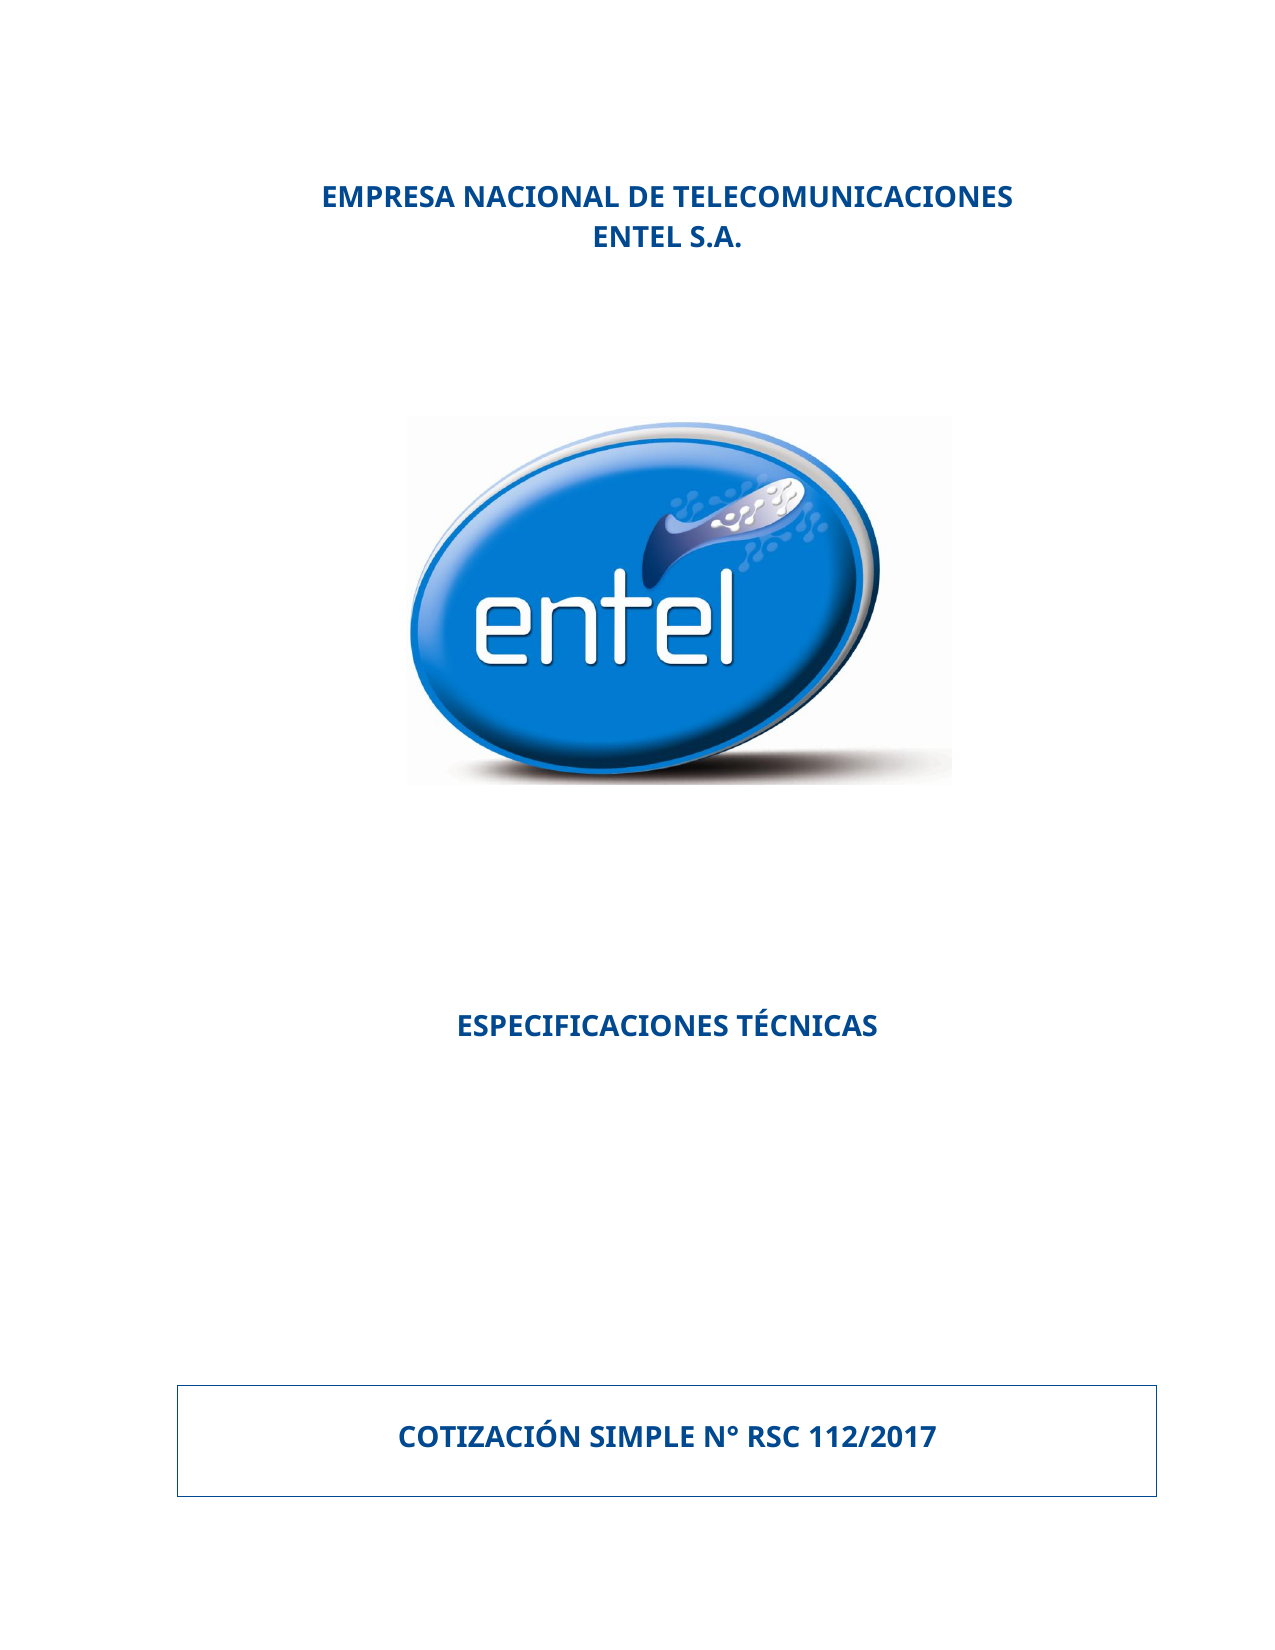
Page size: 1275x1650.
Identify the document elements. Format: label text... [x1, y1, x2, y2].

picture [406, 416, 952, 785]
text ESPECIFICACIONES TÉCNICAS [177, 1006, 1157, 1045]
text EMPRESA NACIONAL DE TELECOMUNICACIONES [177, 176, 1157, 216]
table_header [178, 1386, 1156, 1496]
text ENTEL S.A. [177, 216, 1157, 256]
